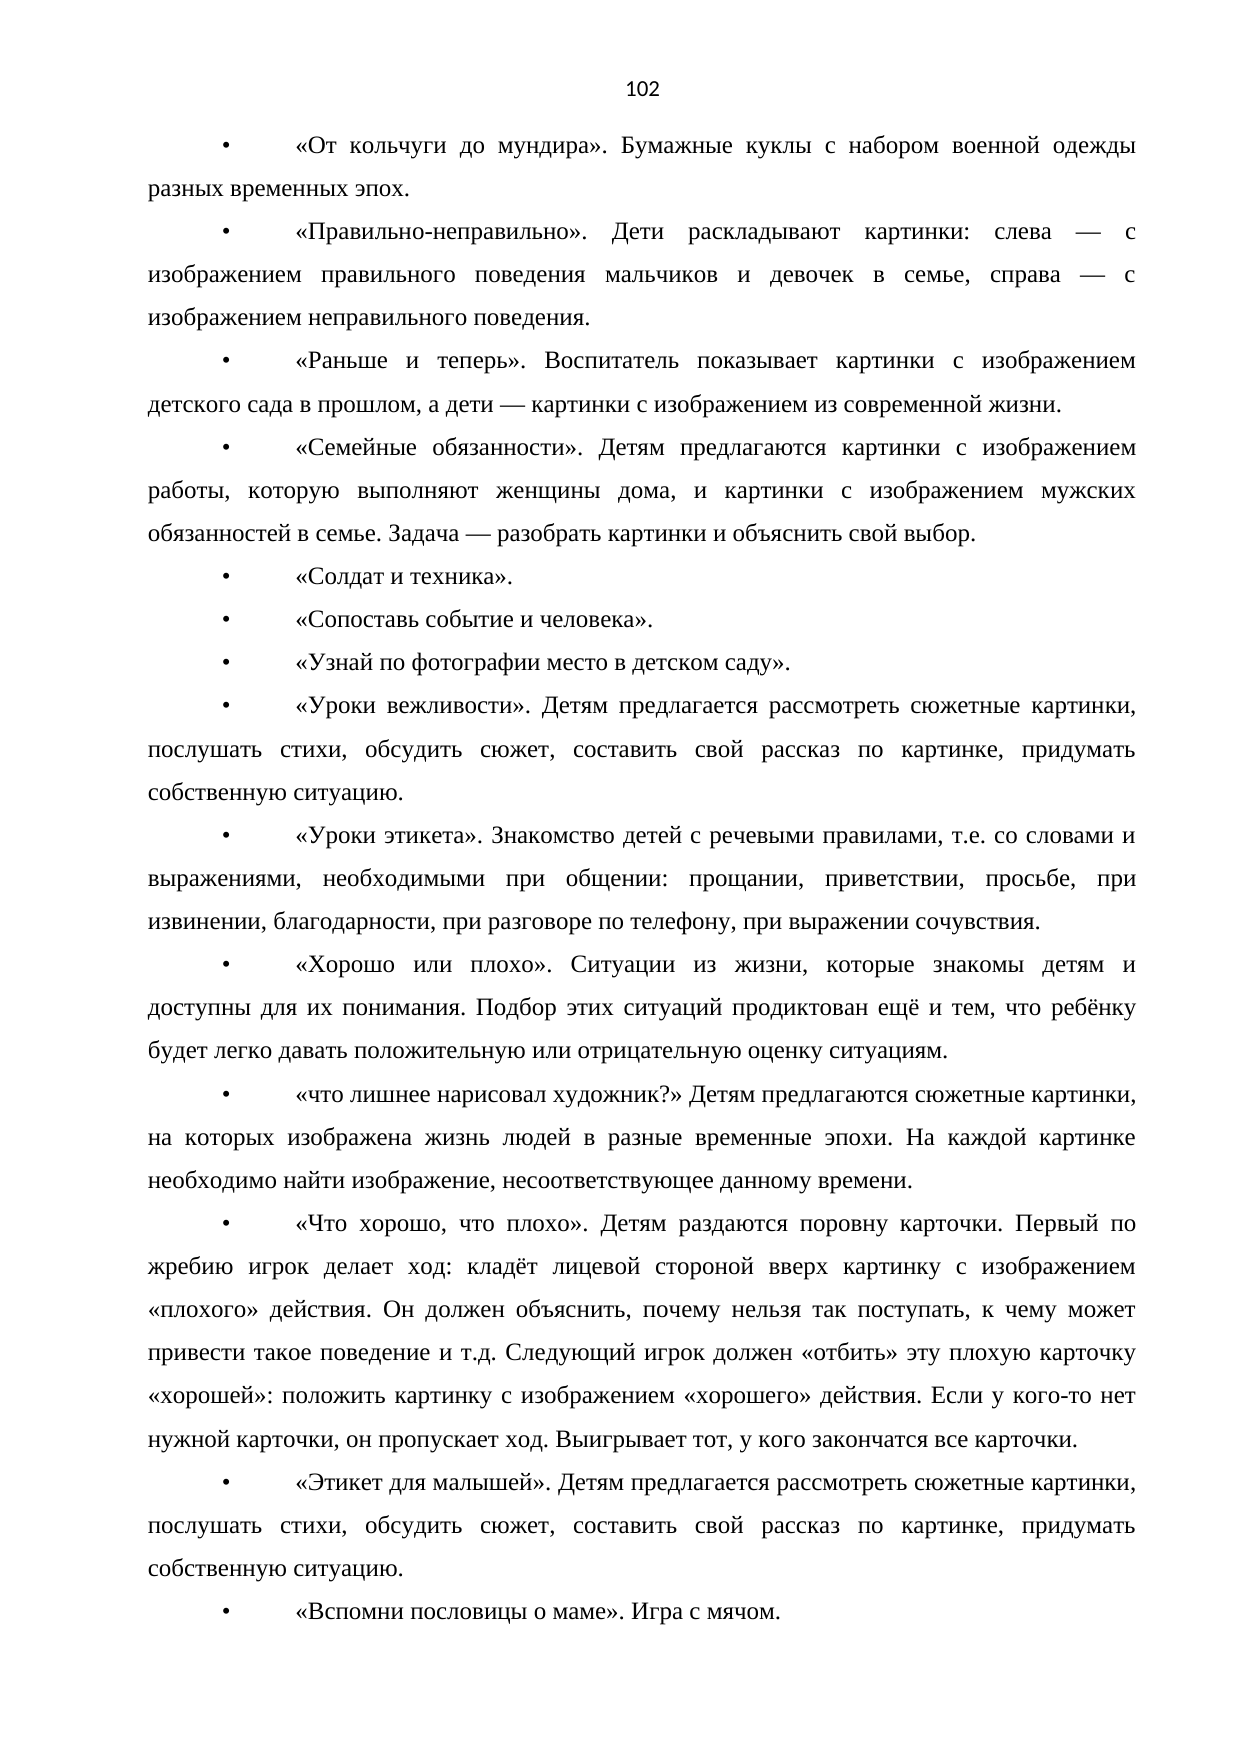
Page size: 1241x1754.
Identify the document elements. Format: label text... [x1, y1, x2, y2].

list • «Правильно-неправильно». Дети раскладывают картинки: слева — с изображением правильного поведения мальчиков и девочек в семье, справа — с изображением неправильного поведения. [148, 216, 1137, 331]
list • «Этикет для малышей». Детям предлагается рассмотреть сюжетные картинки, послушать стихи, обсудить сюжет, составить свой рассказ по картинке, придумать собственную ситуацию. [148, 1467, 1137, 1582]
list • «Узнай по фотографии место в детском саду». [148, 647, 1137, 676]
list • «Семейные обязанности». Детям предлагаются картинки с изображением работы, которую выполняют женщины дома, и картинки с изображением мужских обязанностей в семье. Задача — разобрать картинки и объяснить свой выбор. [148, 432, 1137, 547]
list • «Что хорошо, что плохо». Детям раздаются поровну карточки. Первый по жребию игрок делает ход: кладёт лицевой стороной вверх картинку с изображением «плохого» действия. Он должен объяснить, почему нельзя так поступать, к чему может привести такое поведение и т.д. Следующий игрок должен «отбить» эту плохую карточку «хорошей»: положить картинку с изображением «хорошего» действия. Если у кого-то нет нужной карточки, он пропускает ход. Выигрывает тот, у кого закончатся все карточки. [148, 1208, 1137, 1452]
list • «Солдат и техника». [148, 561, 1137, 590]
list • «Хорошо или плохо». Ситуации из жизни, которые знакомы детям и доступны для их понимания. Подбор этих ситуаций продиктован ещё и тем, что ребёнку будет легко давать положительную или отрицательную оценку ситуациям. [148, 949, 1137, 1064]
list • «Уроки этикета». Знакомство детей с речевыми правилами, т.е. со словами и выражениями, необходимыми при общении: прощании, приветствии, просьбе, при извинении, благодарности, при разговоре по телефону, при выражении сочувствия. [148, 820, 1137, 935]
list • «Раньше и теперь». Воспитатель показывает картинки с изображением детского сада в прошлом, а дети — картинки с изображением из современной жизни. [148, 346, 1137, 417]
list • «Уроки вежливости». Детям предлагается рассмотреть сюжетные картинки, послушать стихи, обсудить сюжет, составить свой рассказ по картинке, придумать собственную ситуацию. [148, 691, 1137, 806]
list • «что лишнее нарисовал художник?» Детям предлагаются сюжетные картинки, на которых изображена жизнь людей в разные временные эпохи. На каждой картинке необходимо найти изображение, несоответствующее данному времени. [148, 1079, 1137, 1194]
list • «Сопоставь событие и человека». [148, 604, 1137, 633]
list • «Вспомни пословицы о маме». Игра с мячом. [148, 1596, 1137, 1625]
list • «От кольчуги до мундира». Бумажные куклы с набором военной одежды разных временных эпох. [148, 130, 1137, 202]
